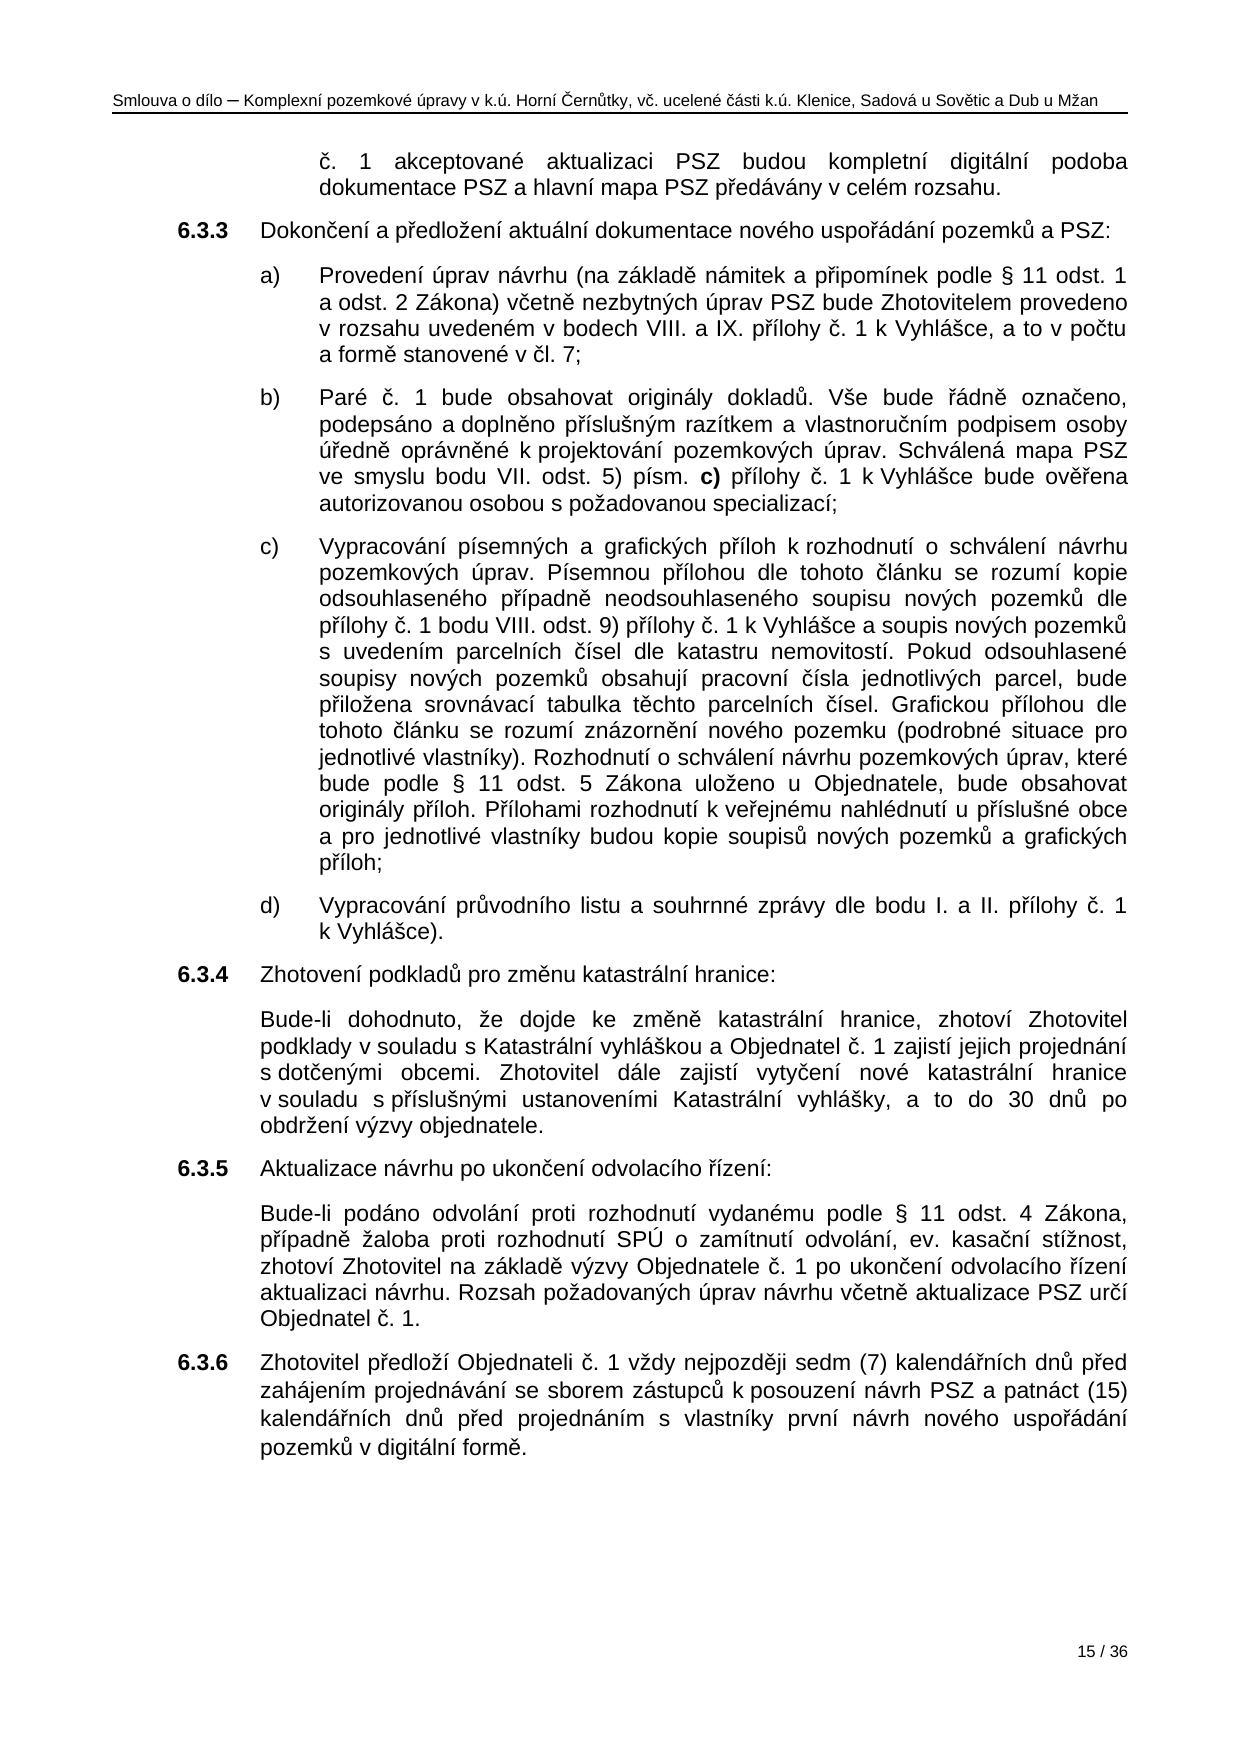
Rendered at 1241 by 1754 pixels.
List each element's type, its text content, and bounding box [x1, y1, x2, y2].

text Aktualizace návrhu po ukončení odvolacího řízení: [177, 1155, 1128, 1181]
list Bude-li dohodnuto, že dojde ke změně katastrální hranice, zhotoví Zhotovitel podklady v souladu s Katastrální vyhláškou a Objednatel č. 1 zajistí jejich projednání s dotčenými obcemi. Zhotovitel dále zajistí vytyčení nové katastrální hranice v souladu s příslušnými ustanoveními Katastrální vyhlášky, a to do 30 dnů po obdržení výzvy objednatele. [260, 1006, 1128, 1138]
text Dokončení a předložení aktuální dokumentace nového uspořádání pozemků a PSZ: [177, 217, 1128, 243]
list Provedení úprav návrhu (na základě námitek a připomínek podle § 11 odst. 1 a odst. 2 Zákona) včetně nezbytných úprav PSZ bude Zhotovitelem provedeno v rozsahu uvedeném v bodech VIII. a IX. přílohy č. 1 k Vyhlášce, a to v počtu a formě stanovené v čl. 7; [260, 262, 1128, 368]
list Bude-li podáno odvolání proti rozhodnutí vydanému podle § 11 odst. 4 Zákona, případně žaloba proti rozhodnutí SPÚ o zamítnutí odvolání, ev. kasační stížnost, zhotoví Zhotovitel na základě výzvy Objednatele č. 1 po ukončení odvolacího řízení aktualizaci návrhu. Rozsah požadovaných úprav návrhu včetně aktualizace PSZ určí Objednatel č. 1. [260, 1200, 1128, 1332]
list Paré č. 1 bude obsahovat originály dokladů. Vše bude řádně označeno, podepsáno a doplněno příslušným razítkem a vlastnoručním podpisem osoby úředně oprávněné k projektování pozemkových úprav. Schválená mapa PSZ ve smyslu bodu VII. odst. 5) písm. c) přílohy č. 1 k Vyhlášce bude ověřena autorizovanou osobou s požadovanou specializací; [260, 384, 1128, 516]
list Vypracování písemných a grafických příloh k rozhodnutí o schválení návrhu pozemkových úprav. Písemnou přílohou dle tohoto článku se rozumí kopie odsouhlaseného případně neodsouhlaseného soupisu nových pozemků dle přílohy č. 1 bodu VIII. odst. 9) přílohy č. 1 k Vyhlášce a soupis nových pozemků s uvedením parcelních čísel dle katastru nemovitostí. Pokud odsouhlasené soupisy nových pozemků obsahují pracovní čísla jednotlivých parcel, bude přiložena srovnávací tabulka těchto parcelních čísel. Grafickou přílohou dle tohoto článku se rozumí znázornění nového pozemku (podrobné situace pro jednotlivé vlastníky). Rozhodnutí o schválení návrhu pozemkových úprav, které bude podle § 11 odst. 5 Zákona uloženo u Objednatele, bude obsahovat originály příloh. Přílohami rozhodnutí k veřejnému nahlédnutí u příslušné obce a pro jednotlivé vlastníky budou kopie soupisů nových pozemků a grafických příloh; [260, 533, 1128, 875]
text Zhotovení podkladů pro změnu katastrální hranice: [177, 961, 1128, 988]
list Vypracování průvodního listu a souhrnné zprávy dle bodu I. a II. přílohy č. 1 k Vyhlášce). [260, 892, 1128, 945]
text Zhotovitel předloží Objednateli č. 1 vždy nejpozději sedm (7) kalendářních dnů před zahájením projednávání se sborem zástupců k posouzení návrh PSZ a patnáct (15) kalendářních dnů před projednáním s vlastníky první návrh nového uspořádání pozemků v digitální formě. [177, 1348, 1128, 1460]
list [260, 148, 1128, 200]
